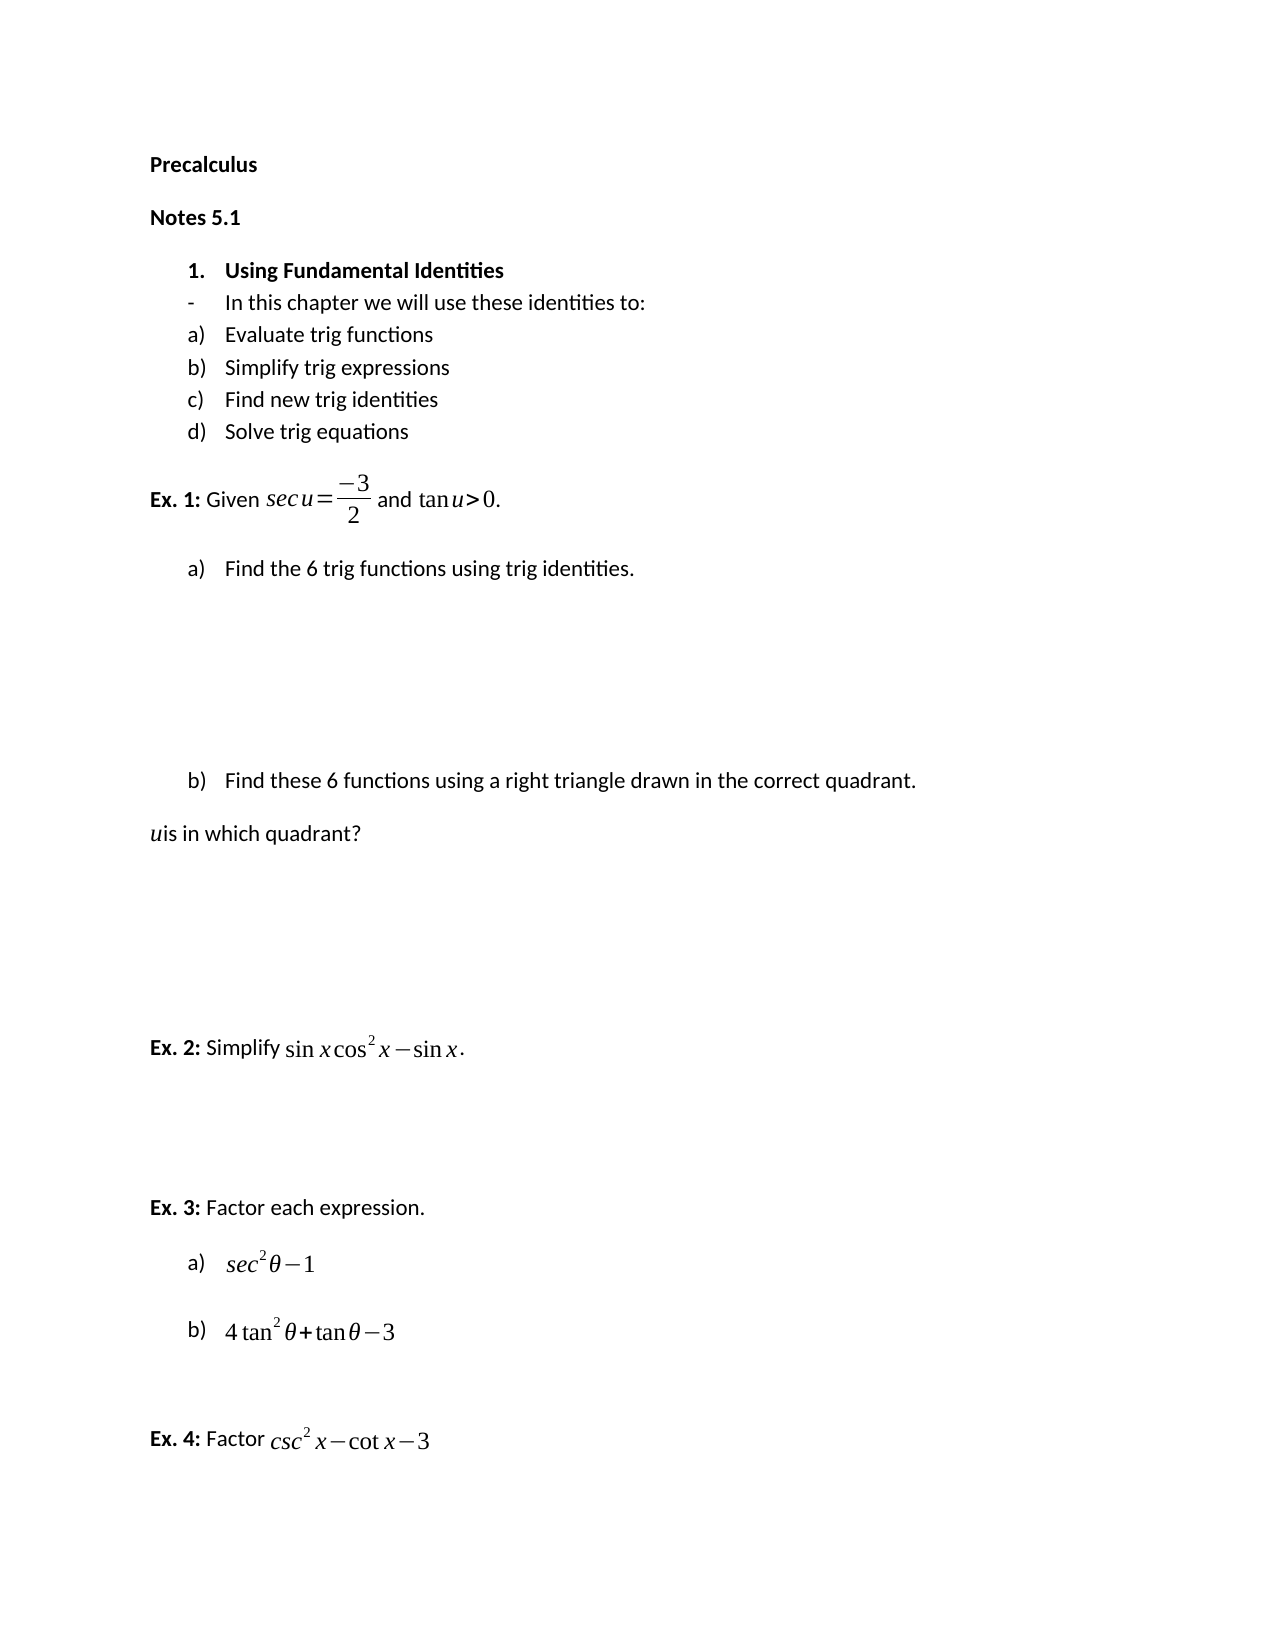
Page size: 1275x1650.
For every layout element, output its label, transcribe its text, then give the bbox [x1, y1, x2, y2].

text is in which quadrant? [150, 819, 1125, 847]
text Ex. 1: Given and . [150, 470, 1125, 529]
list Solve trig equations [187, 417, 1125, 445]
list Find the 6 trig functions using trig identities. [187, 554, 1125, 582]
list In this chapter we will use these identities to: [187, 288, 1125, 316]
text Ex. 4: Factor [150, 1423, 1125, 1454]
text Notes 5.1 [150, 203, 1125, 231]
list Find new trig identities [187, 385, 1125, 413]
list Using Fundamental Identities [187, 256, 1125, 284]
list Simplify trig expressions [187, 353, 1125, 381]
list Find these 6 functions using a right triangle drawn in the correct quadrant. [187, 766, 1125, 794]
text Ex. 3: Factor each expression. [150, 1193, 1125, 1221]
text Precalculus [150, 150, 1125, 178]
text Ex. 2: Simplify . [150, 1031, 1125, 1062]
list Evaluate trig functions [187, 320, 1125, 348]
